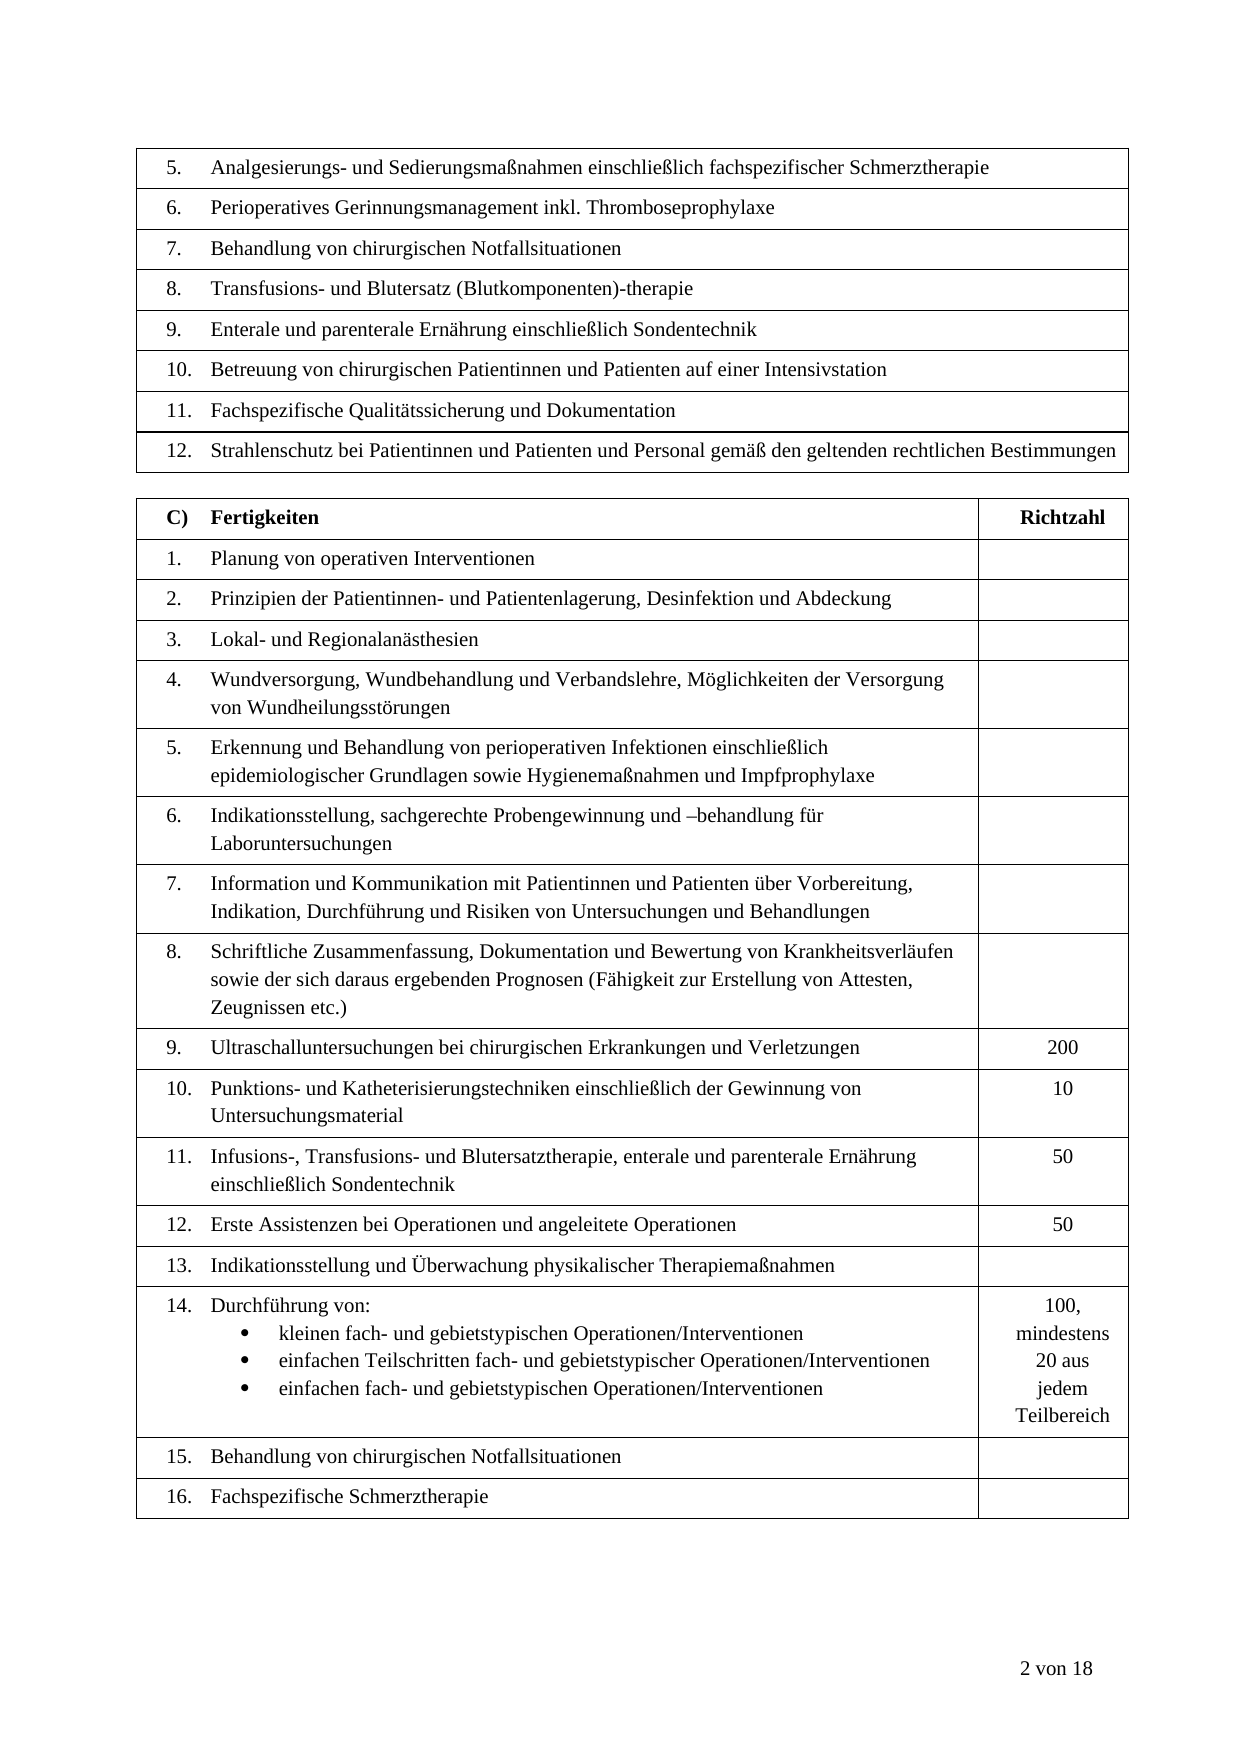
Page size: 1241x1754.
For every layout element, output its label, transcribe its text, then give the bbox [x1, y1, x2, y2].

table_cell Information und Kommunikation mit Patientinnen und Patienten über Vorbereitung, Indikation, Durchführung und Risiken von Untersuchungen und Behandlungen [137, 865, 978, 932]
table_cell Analgesierungs- und Sedierungsmaßnahmen einschließlich fachspezifischer Schmerztherapie [137, 149, 1128, 188]
table_cell [979, 797, 1128, 864]
table_cell [979, 1479, 1128, 1518]
table_cell 200 [979, 1029, 1128, 1069]
table_cell [979, 580, 1128, 619]
table_header Richtzahl [979, 499, 1128, 538]
table_cell Schriftliche Zusammenfassung, Dokumentation und Bewertung von Krankheitsverläufen sowie der sich daraus ergebenden Prognosen (Fähigkeit zur Erstellung von Attesten, Zeugnissen etc.) [137, 934, 978, 1028]
table_cell Lokal- und Regionalanästhesien [137, 621, 978, 660]
table_cell [979, 729, 1128, 796]
table_cell Fachspezifische Qualitätssicherung und Dokumentation [137, 392, 1128, 431]
table_cell Strahlenschutz bei Patientinnen und Patienten und Personal gemäß den geltenden rechtlichen Bestimmungen [137, 433, 1128, 472]
table_cell 50 [979, 1206, 1128, 1246]
table_cell Indikationsstellung, sachgerechte Probengewinnung und –behandlung für Laboruntersuchungen [137, 797, 978, 864]
table_cell Planung von operativen Interventionen [137, 540, 978, 579]
table_cell 50 [979, 1138, 1128, 1205]
table_cell 100, mindestens 20 aus jedem Teilbereich [979, 1287, 1128, 1437]
table_cell Erste Assistenzen bei Operationen und angeleitete Operationen [137, 1206, 978, 1246]
table_cell [979, 934, 1128, 1028]
table_cell Perioperatives Gerinnungsmanagement inkl. Thromboseprophylaxe [137, 189, 1128, 229]
table_cell Ultraschalluntersuchungen bei chirurgischen Erkrankungen und Verletzungen [137, 1029, 978, 1069]
table_cell [979, 540, 1128, 579]
table_cell Transfusions- und Blutersatz (Blutkomponenten)-therapie [137, 270, 1128, 310]
table_cell Punktions- und Katheterisierungstechniken einschließlich der Gewinnung von Untersuchungsmaterial [137, 1070, 978, 1137]
table_cell [979, 1438, 1128, 1477]
table_cell Behandlung von chirurgischen Notfallsituationen [137, 1438, 978, 1477]
table_cell Prinzipien der Patientinnen- und Patientenlagerung, Desinfektion und Abdeckung [137, 580, 978, 619]
table_cell Infusions-, Transfusions- und Blutersatztherapie, enterale und parenterale Ernährung einschließlich Sondentechnik [137, 1138, 978, 1205]
table_cell [979, 621, 1128, 660]
table_cell Enterale und parenterale Ernährung einschließlich Sondentechnik [137, 311, 1128, 350]
table_cell 10 [979, 1070, 1128, 1137]
table_cell [979, 661, 1128, 728]
table_cell Fachspezifische Schmerztherapie [137, 1479, 978, 1518]
table_cell Durchführung von: kleinen fach- und gebietstypischen Operationen/Interventionen einfachen Teilschritten fach- und gebietstypischer Operationen/Interventionen einfachen fach- und gebietstypischen Operationen/Interventionen [137, 1287, 978, 1437]
table_header C) Fertigkeiten [137, 499, 978, 538]
table_cell Behandlung von chirurgischen Notfallsituationen [137, 230, 1128, 269]
table_cell Erkennung und Behandlung von perioperativen Infektionen einschließlich epidemiologischer Grundlagen sowie Hygienemaßnahmen und Impfprophylaxe [137, 729, 978, 796]
table_cell Wundversorgung, Wundbehandlung und Verbandslehre, Möglichkeiten der Versorgung von Wundheilungsstörungen [137, 661, 978, 728]
table_cell Betreuung von chirurgischen Patientinnen und Patienten auf einer Intensivstation [137, 351, 1128, 391]
table_cell [979, 865, 1128, 932]
table_cell Indikationsstellung und Überwachung physikalischer Therapiemaßnahmen [137, 1247, 978, 1286]
table_cell [979, 1247, 1128, 1286]
